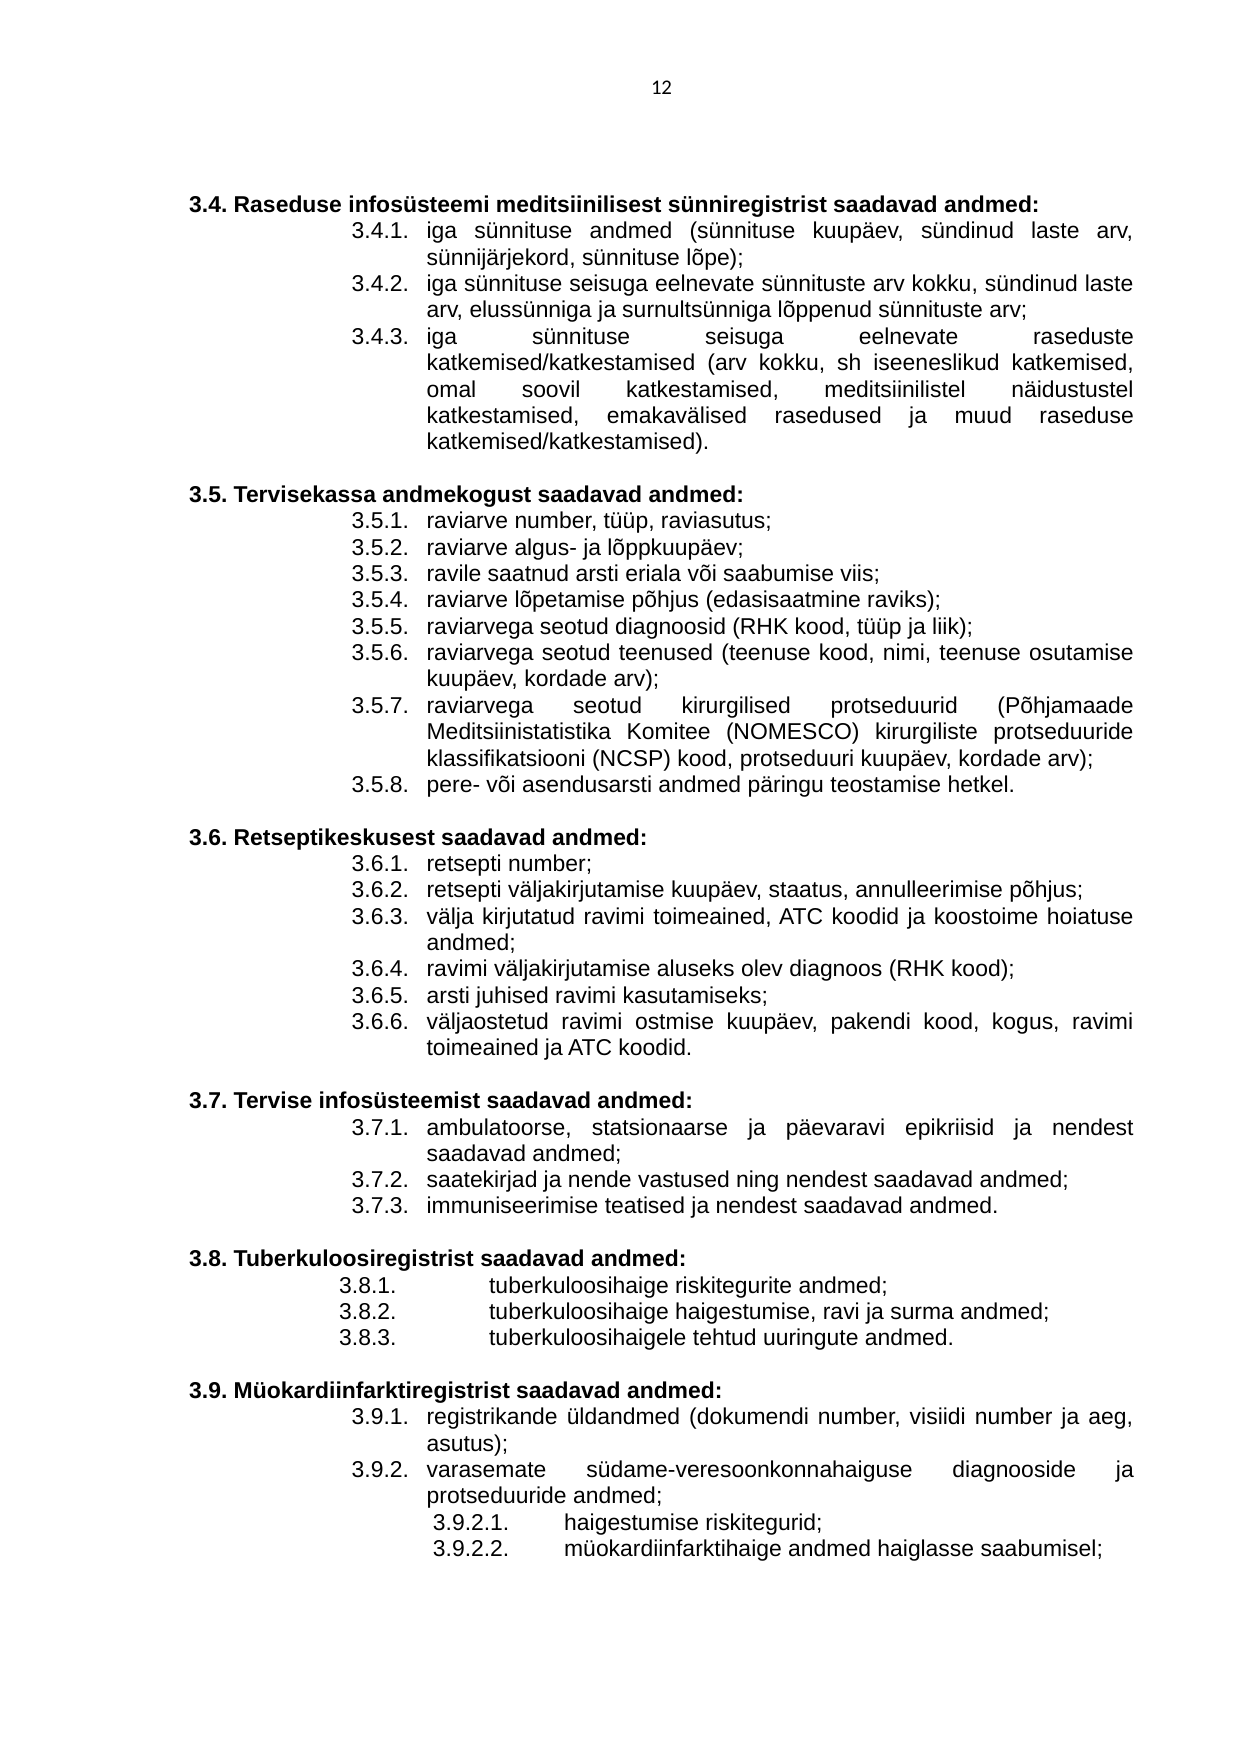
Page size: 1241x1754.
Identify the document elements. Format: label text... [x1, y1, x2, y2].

text 3.8. Tuberkuloosiregistrist saadavad andmed: [189, 1245, 1134, 1272]
text 3.8.2. tuberkuloosihaige haigestumise, ravi ja surma andmed; [339, 1298, 1134, 1324]
list ambulatoorse, statsionaarse ja päevaravi epikriisid ja nendest saadavad andmed; [351, 1113, 1134, 1166]
list immuniseerimise teatised ja nendest saadavad andmed. [351, 1192, 1134, 1219]
list müokardiinfarktihaige andmed haiglasse saabumisel; [433, 1535, 1134, 1561]
text 3.4. Raseduse infosüsteemi meditsiinilisest sünniregistrist saadavad andmed: [189, 191, 1134, 217]
text 3.7. Tervise infosüsteemist saadavad andmed: [189, 1087, 1134, 1113]
list iga sünnituse seisuga eelnevate raseduste katkemised/katkestamised (arv kokku, sh iseeneslikud katkemised, omal soovil katkestamised, meditsiinilistel näidustustel katkestamised, emakavälised rasedused ja muud raseduse katkemised/katkestamised). [351, 323, 1134, 454]
list raviarvega seotud diagnoosid (RHK kood, tüüp ja liik); [351, 613, 1134, 639]
list saatekirjad ja nende vastused ning nendest saadavad andmed; [351, 1166, 1134, 1192]
list ravile saatnud arsti eriala või saabumise viis; [351, 560, 1134, 586]
text 3.8.1. tuberkuloosihaige riskitegurite andmed; [339, 1272, 1134, 1298]
list retsepti number; [351, 850, 1134, 876]
list registrikande üldandmed (dokumendi number, visiidi number ja aeg, asutus); [351, 1403, 1134, 1456]
list haigestumise riskitegurid; [433, 1509, 1134, 1535]
list raviarvega seotud teenused (teenuse kood, nimi, teenuse osutamise kuupäev, kordade arv); [351, 639, 1134, 692]
list raviarve lõpetamise põhjus (edasisaatmine raviks); [351, 586, 1134, 613]
list väljaostetud ravimi ostmise kuupäev, pakendi kood, kogus, ravimi toimeained ja ATC koodid. [351, 1008, 1134, 1061]
list arsti juhised ravimi kasutamiseks; [351, 982, 1134, 1008]
text 3.6. Retseptikeskusest saadavad andmed: [189, 823, 1134, 850]
list raviarve number, tüüp, raviasutus; [351, 507, 1134, 534]
list pere- või asendusarsti andmed päringu teostamise hetkel. [351, 771, 1134, 797]
text 3.9. Müokardiinfarktiregistrist saadavad andmed: [189, 1377, 1134, 1403]
text 3.5. Tervisekassa andmekogust saadavad andmed: [189, 481, 1134, 507]
list raviarve algus- ja lõppkuupäev; [351, 534, 1134, 560]
list välja kirjutatud ravimi toimeained, ATC koodid ja koostoime hoiatuse andmed; [351, 903, 1134, 955]
text 3.8.3. tuberkuloosihaigele tehtud uuringute andmed. [339, 1324, 1134, 1351]
list ravimi väljakirjutamise aluseks olev diagnoos (RHK kood); [351, 955, 1134, 982]
list retsepti väljakirjutamise kuupäev, staatus, annulleerimise põhjus; [351, 876, 1134, 903]
list raviarvega seotud kirurgilised protseduurid (Põhjamaade Meditsiinistatistika Komitee (NOMESCO) kirurgiliste protseduuride klassifikatsiooni (NCSP) kood, protseduuri kuupäev, kordade arv); [351, 692, 1134, 771]
list iga sünnituse andmed (sünnituse kuupäev, sündinud laste arv, sünnijärjekord, sünnituse lõpe); [351, 217, 1134, 270]
list varasemate südame-veresoonkonnahaiguse diagnooside ja protseduuride andmed; [351, 1456, 1134, 1509]
list iga sünnituse seisuga eelnevate sünnituste arv kokku, sündinud laste arv, elussünniga ja surnultsünniga lõppenud sünnituste arv; [351, 270, 1134, 323]
